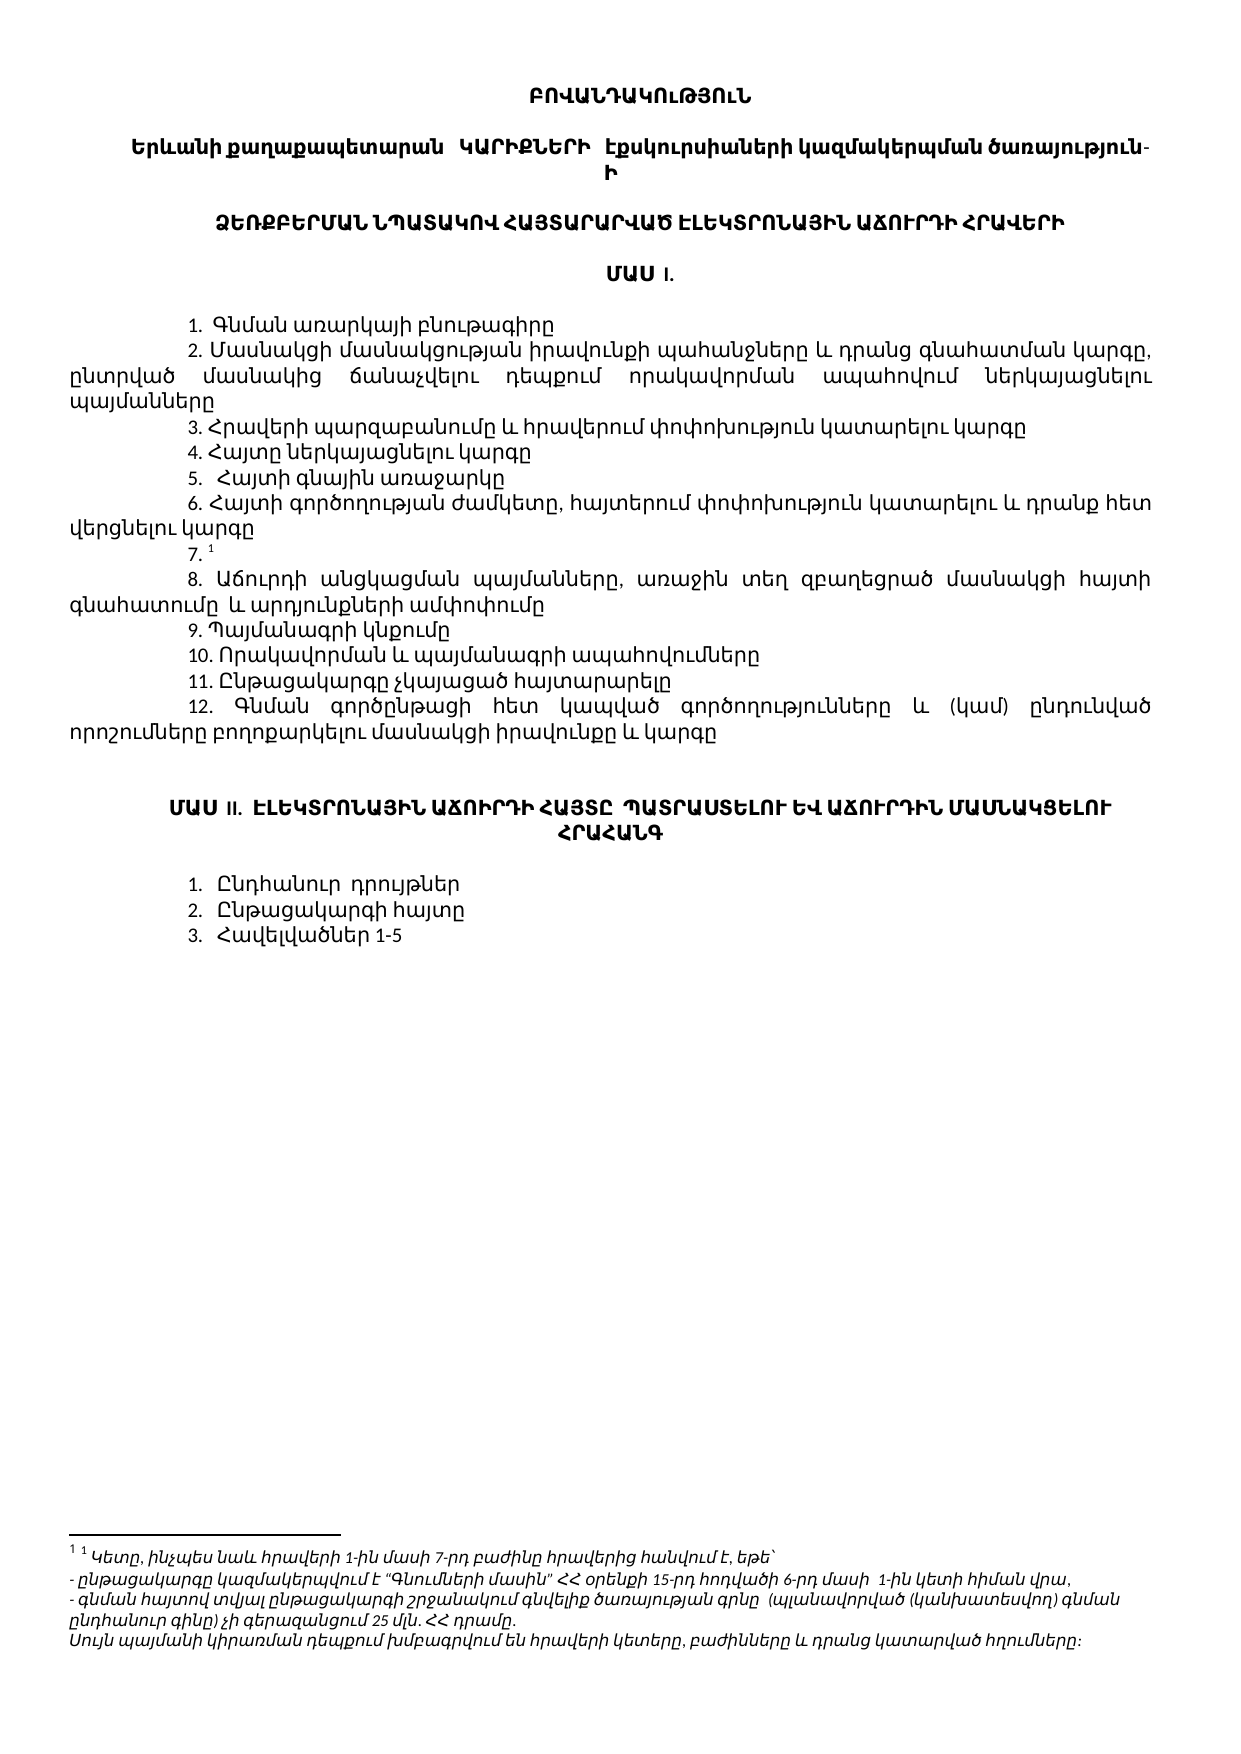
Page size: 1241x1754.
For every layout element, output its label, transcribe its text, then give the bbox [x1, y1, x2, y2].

text 1. Ընդհանուր դրույթներ [69, 871, 1152, 897]
text 3. Հավելվածներ 1-5 [69, 922, 1152, 948]
text 4. Հայտը ներկայացնելու կարգը [69, 439, 1152, 465]
text 7. [69, 541, 1152, 566]
text ՄԱՍ I. [69, 261, 1152, 287]
text ՄԱՍ II. ԷԼԵԿՏՐՈՆԱՅԻՆ ԱՃՈԻՐԴԻ ՀԱՅՏԸ ՊԱՏՐԱՍՏԵԼՈՒ ԵՎ ԱՃՈՒՐԴԻՆ ՄԱՍՆԱԿՑԵԼՈՒ ՀՐԱՀԱՆԳ [69, 795, 1152, 846]
text 6. Հայտի գործողության ժամկետը, հայտերում փոփոխություն կատարելու և դրանք հետ վերցնելու կարգը [69, 490, 1152, 541]
text ԲՈՎԱՆԴԱԿՈւԹՅՈւՆ [69, 83, 1152, 109]
text 9. Պայմանագրի կնքումը [69, 617, 1152, 643]
text 11. Ընթացակարգը չկայացած հայտարարելը [69, 668, 1152, 693]
text ՁԵՌՔԲԵՐՄԱՆ ՆՊԱՏԱԿՈՎ ՀԱՅՏԱՐԱՐՎԱԾ ԷԼԵԿՏՐՈՆԱՅԻՆ ԱՃՈՒՐԴԻ ՀՐԱՎԵՐԻ [69, 211, 1152, 236]
text 2. Ընթացակարգի հայտը [69, 897, 1152, 922]
text 8. Աճուրդի անցկացման պայմանները, առաջին տեղ զբաղեցրած մասնակցի հայտի գնահատումը և արդյունքների ամփոփումը [69, 566, 1152, 617]
text 3. Հրավերի պարզաբանումը և հրավերում փոփոխություն կատարելու կարգը [69, 414, 1152, 439]
text 5. Հայտի գնային առաջարկը [69, 465, 1152, 490]
text 1. Գնման առարկայի բնութագիրը [69, 312, 1152, 338]
text Երևանի քաղաքապետարան ԿԱՐԻՔՆԵՐԻ էքսկուրսիաների կազմակերպման ծառայություն-Ի [69, 134, 1152, 185]
text 12. Գնման գործընթացի հետ կապված գործողությունները և (կամ) ընդունված որոշումները բողոքարկելու մասնակցի իրավունքը և կարգը [69, 693, 1152, 744]
text 10. Որակավորման և պայմանագրի ապահովումները [69, 643, 1152, 668]
text 2. Մասնակցի մասնակցության իրավունքի պահանջները և դրանց գնահատման կարգը, ընտրված մասնակից ճանաչվելու դեպքում որակավորման ապահովում ներկայացնելու պայմանները [69, 338, 1152, 414]
